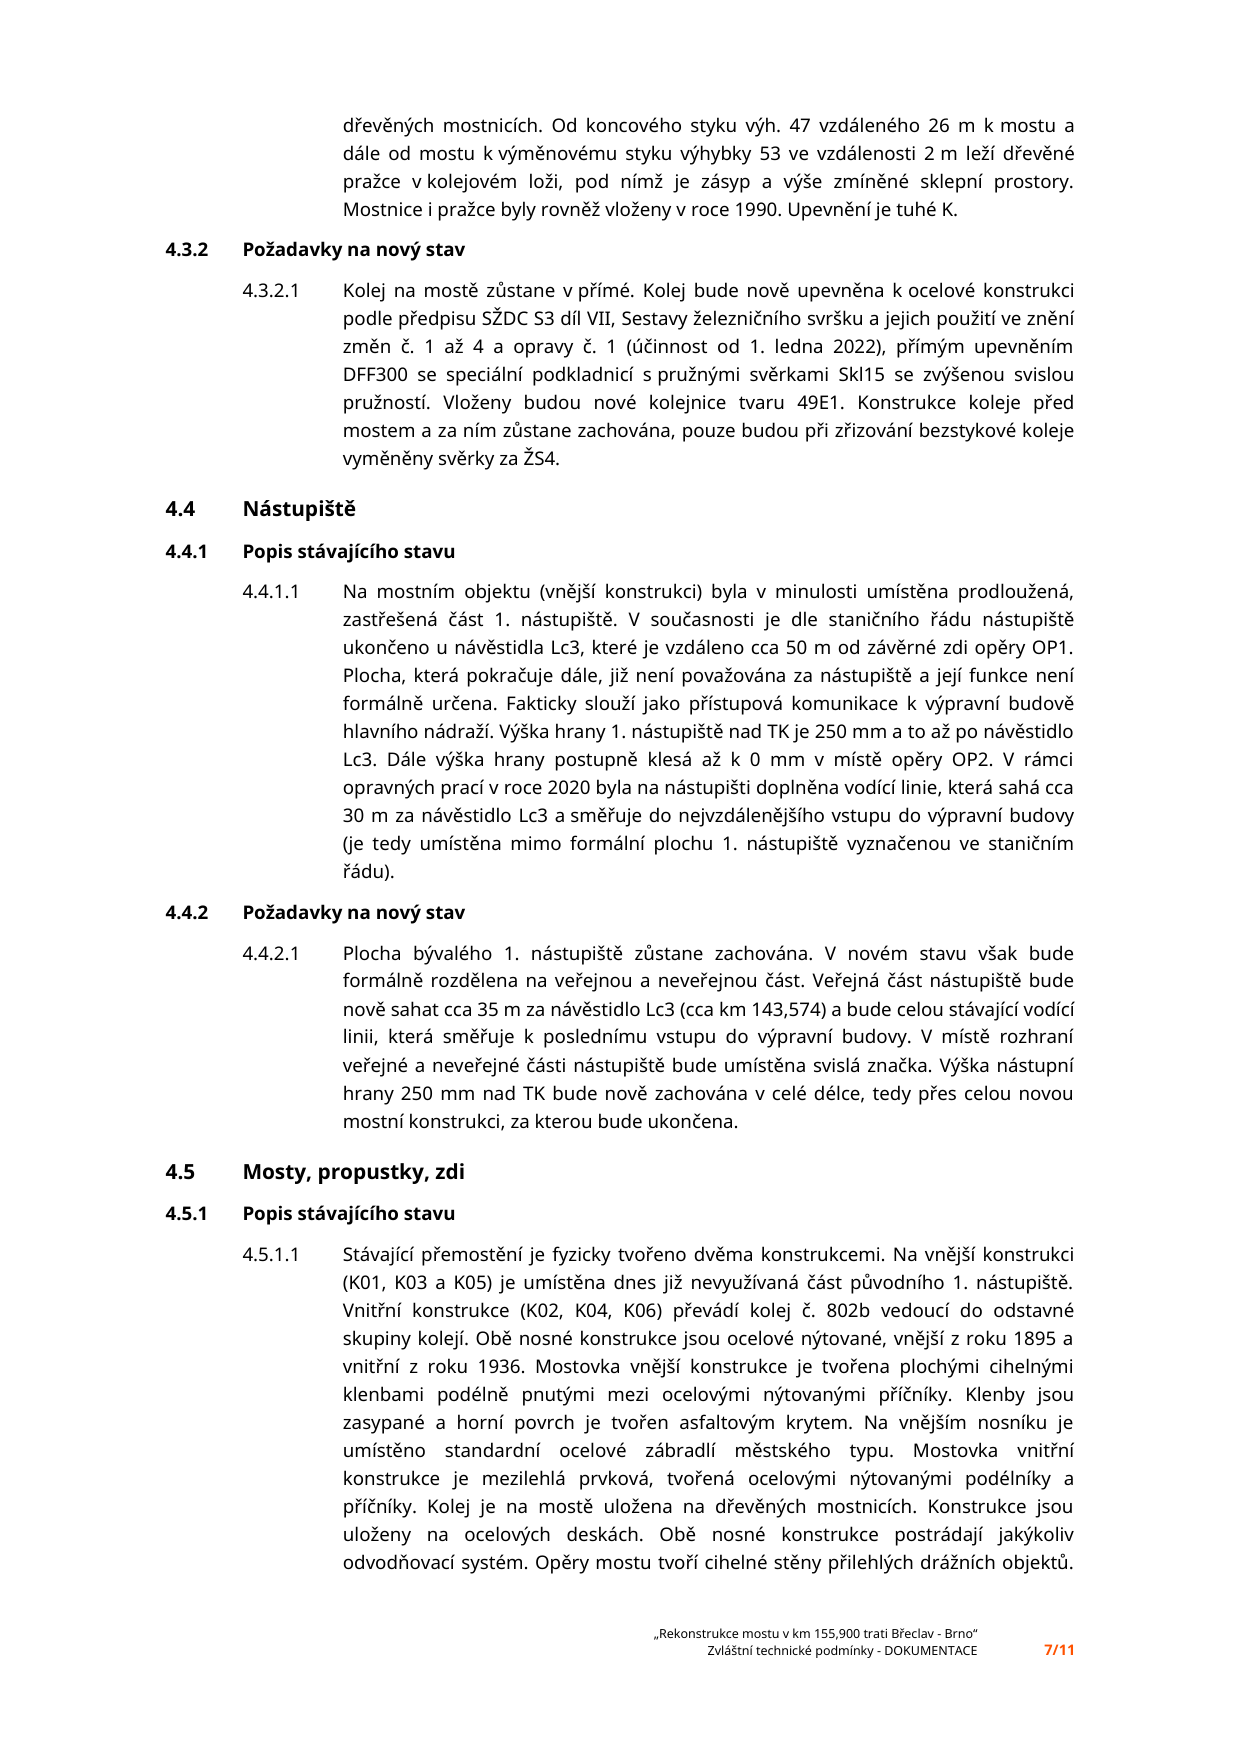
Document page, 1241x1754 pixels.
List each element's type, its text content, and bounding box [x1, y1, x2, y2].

text Požadavky na nový stav [165, 899, 1075, 925]
text Popis stávajícího stavu [165, 1201, 1075, 1226]
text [242, 1241, 1075, 1575]
text Plocha bývalého 1. nástupiště zůstane zachována. V novém stavu však bude formálně rozdělena na veřejnou a neveřejnou část. Veřejná část nástupiště bude nově sahat cca 35 m za návěstidlo Lc3 (cca km 143,574) a bude celou stávající vodící linii, která směřuje k poslednímu vstupu do výpravní budovy. V místě rozhraní veřejné a neveřejné části nástupiště bude umístěna svislá značka. Výška nástupní hrany 250 mm nad TK bude nově zachována v celé délce, tedy přes celou novou mostní konstrukci, za kterou bude ukončena. [242, 940, 1075, 1133]
text Popis stávajícího stavu [165, 538, 1075, 563]
text Na mostním objektu (vnější konstrukci) byla v minulosti umístěna prodloužená, zastřešená část 1. nástupiště. V současnosti je dle staničního řádu nástupiště ukončeno u návěstidla Lc3, které je vzdáleno cca 50 m od závěrné zdi opěry OP1. Plocha, která pokračuje dále, již není považována za nástupiště a její funkce není formálně určena. Fakticky slouží jako přístupová komunikace k výpravní budově hlavního nádraží. Výška hrany 1. nástupiště nad TK je 250 mm a to až po návěstidlo Lc3. Dále výška hrany postupně klesá až k 0 mm v místě opěry OP2. V rámci opravných prací v roce 2020 byla na nástupišti doplněna vodící linie, která sahá cca 30 m za návěstidlo Lc3 a směřuje do nejvzdálenějšího vstupu do výpravní budovy (je tedy umístěna mimo formální plochu 1. nástupiště vyznačenou ve staničním řádu). [242, 578, 1075, 884]
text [242, 112, 1075, 222]
text Požadavky na nový stav [165, 237, 1075, 262]
text Mosty, propustky, zdi [165, 1157, 1075, 1185]
text Nástupiště [165, 494, 1075, 523]
text Kolej na mostě zůstane v přímé. Kolej bude nově upevněna k ocelové konstrukci podle předpisu SŽDC S3 díl VII, Sestavy železničního svršku a jejich použití ve znění změn č. 1 až 4 a opravy č. 1 (účinnost od 1. ledna 2022), přímým upevněním DFF300 se speciální podkladnicí s pružnými svěrkami Skl15 se zvýšenou svislou pružností. Vloženy budou nové kolejnice tvaru 49E1. Konstrukce koleje před mostem a za ním zůstane zachována, pouze budou při zřizování bezstykové koleje vyměněny svěrky za ŽS4. [242, 277, 1075, 471]
